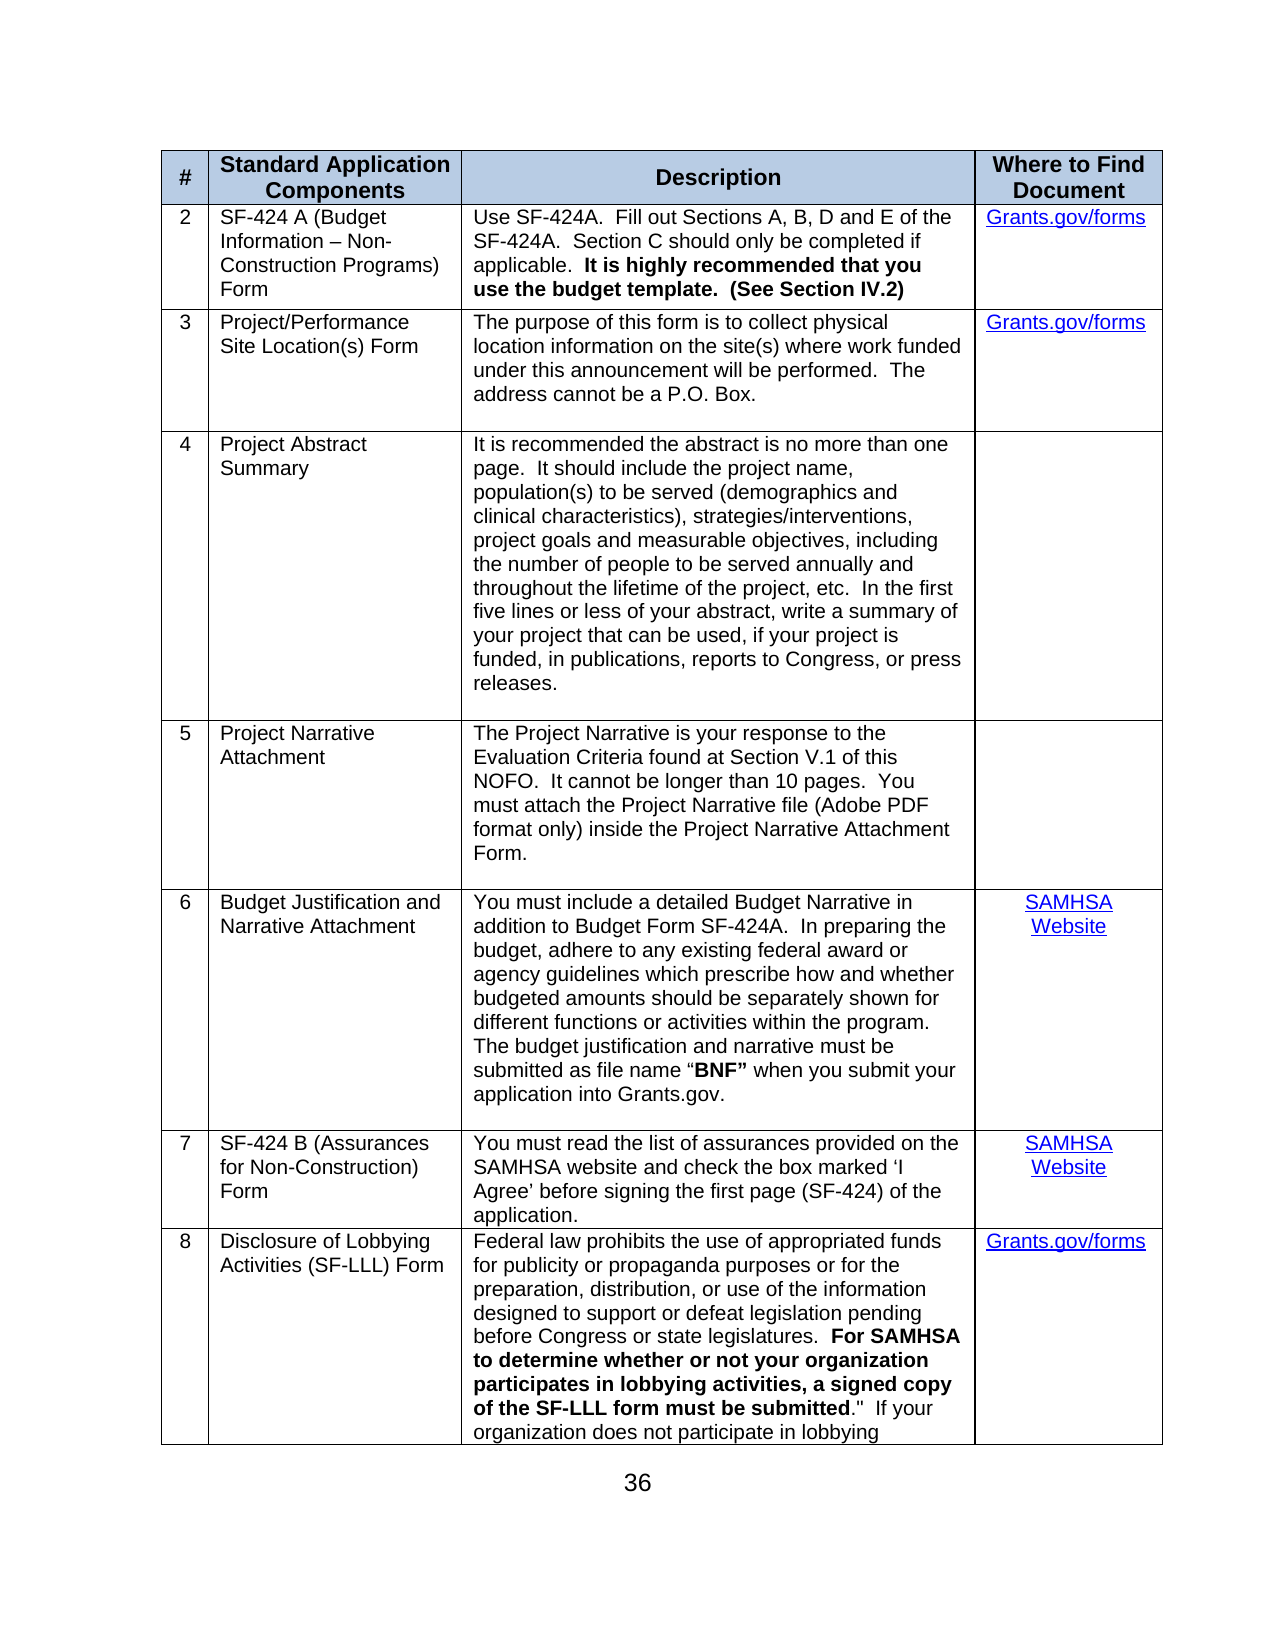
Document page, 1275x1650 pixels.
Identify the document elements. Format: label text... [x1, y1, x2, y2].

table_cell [462, 1229, 974, 1444]
table_cell Project Abstract Summary [209, 432, 461, 720]
table_cell Grants.gov/forms [976, 1229, 1162, 1444]
table_cell 8 [162, 1229, 208, 1444]
table_cell Grants.gov/forms [976, 310, 1162, 431]
table_cell It is recommended the abstract is no more than one page. It should include the project name, population(s) to be served (demographics and clinical characteristics), strategies/interventions, project goals and measurable objectives, including the number of people to be served annually and throughout the lifetime of the project, etc. In the first five lines or less of your abstract, write a summary of your project that can be used, if your project is funded, in publications, reports to Congress, or press releases. [462, 432, 974, 720]
table_cell SF-424 B (Assurances for Non-Construction) Form [209, 1131, 461, 1227]
table_cell Grants.gov/forms [976, 205, 1162, 309]
table_cell SF-424 A (Budget Information – Non-Construction Programs) Form [209, 205, 461, 309]
table_header # [162, 151, 208, 204]
table_cell 2 [162, 205, 208, 309]
table_cell 6 [162, 890, 208, 1129]
table_cell Budget Justification and Narrative Attachment [209, 890, 461, 1129]
table_header Description [462, 151, 974, 204]
table_cell You must include a detailed Budget Narrative in addition to Budget Form SF-424A. In preparing the budget, adhere to any existing federal award or agency guidelines which prescribe how and whether budgeted amounts should be separately shown for different functions or activities within the program. The budget justification and narrative must be submitted as file name “BNF” when you submit your application into Grants.gov. [462, 890, 974, 1129]
table_cell Use SF-424A. Fill out Sections A, B, D and E of the SF-424A. Section C should only be completed if applicable. It is highly recommended that you use the budget template. (See Section IV.2) [462, 205, 974, 309]
table_cell 3 [162, 310, 208, 431]
table_header Standard Application Components [209, 151, 461, 204]
table_header Where to Find Document [976, 151, 1162, 204]
table_cell 7 [162, 1131, 208, 1227]
table_cell Project Narrative Attachment [209, 721, 461, 889]
table_cell [976, 432, 1162, 720]
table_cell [209, 1229, 461, 1444]
table_cell The purpose of this form is to collect physical location information on the site(s) where work funded under this announcement will be performed. The address cannot be a P.O. Box. [462, 310, 974, 431]
table_cell Project/Performance Site Location(s) Form [209, 310, 461, 431]
table_cell [976, 721, 1162, 889]
table_cell You must read the list of assurances provided on the SAMHSA website and check the box marked ‘I Agree’ before signing the first page (SF-424) of the application. [462, 1131, 974, 1227]
table_cell SAMHSA Website [976, 1131, 1162, 1227]
table_cell 5 [162, 721, 208, 889]
table_cell SAMHSA Website [976, 890, 1162, 1129]
table_cell The Project Narrative is your response to the Evaluation Criteria found at Section V.1 of this NOFO. It cannot be longer than 10 pages. You must attach the Project Narrative file (Adobe PDF format only) inside the Project Narrative Attachment Form. [462, 721, 974, 889]
table_cell 4 [162, 432, 208, 720]
